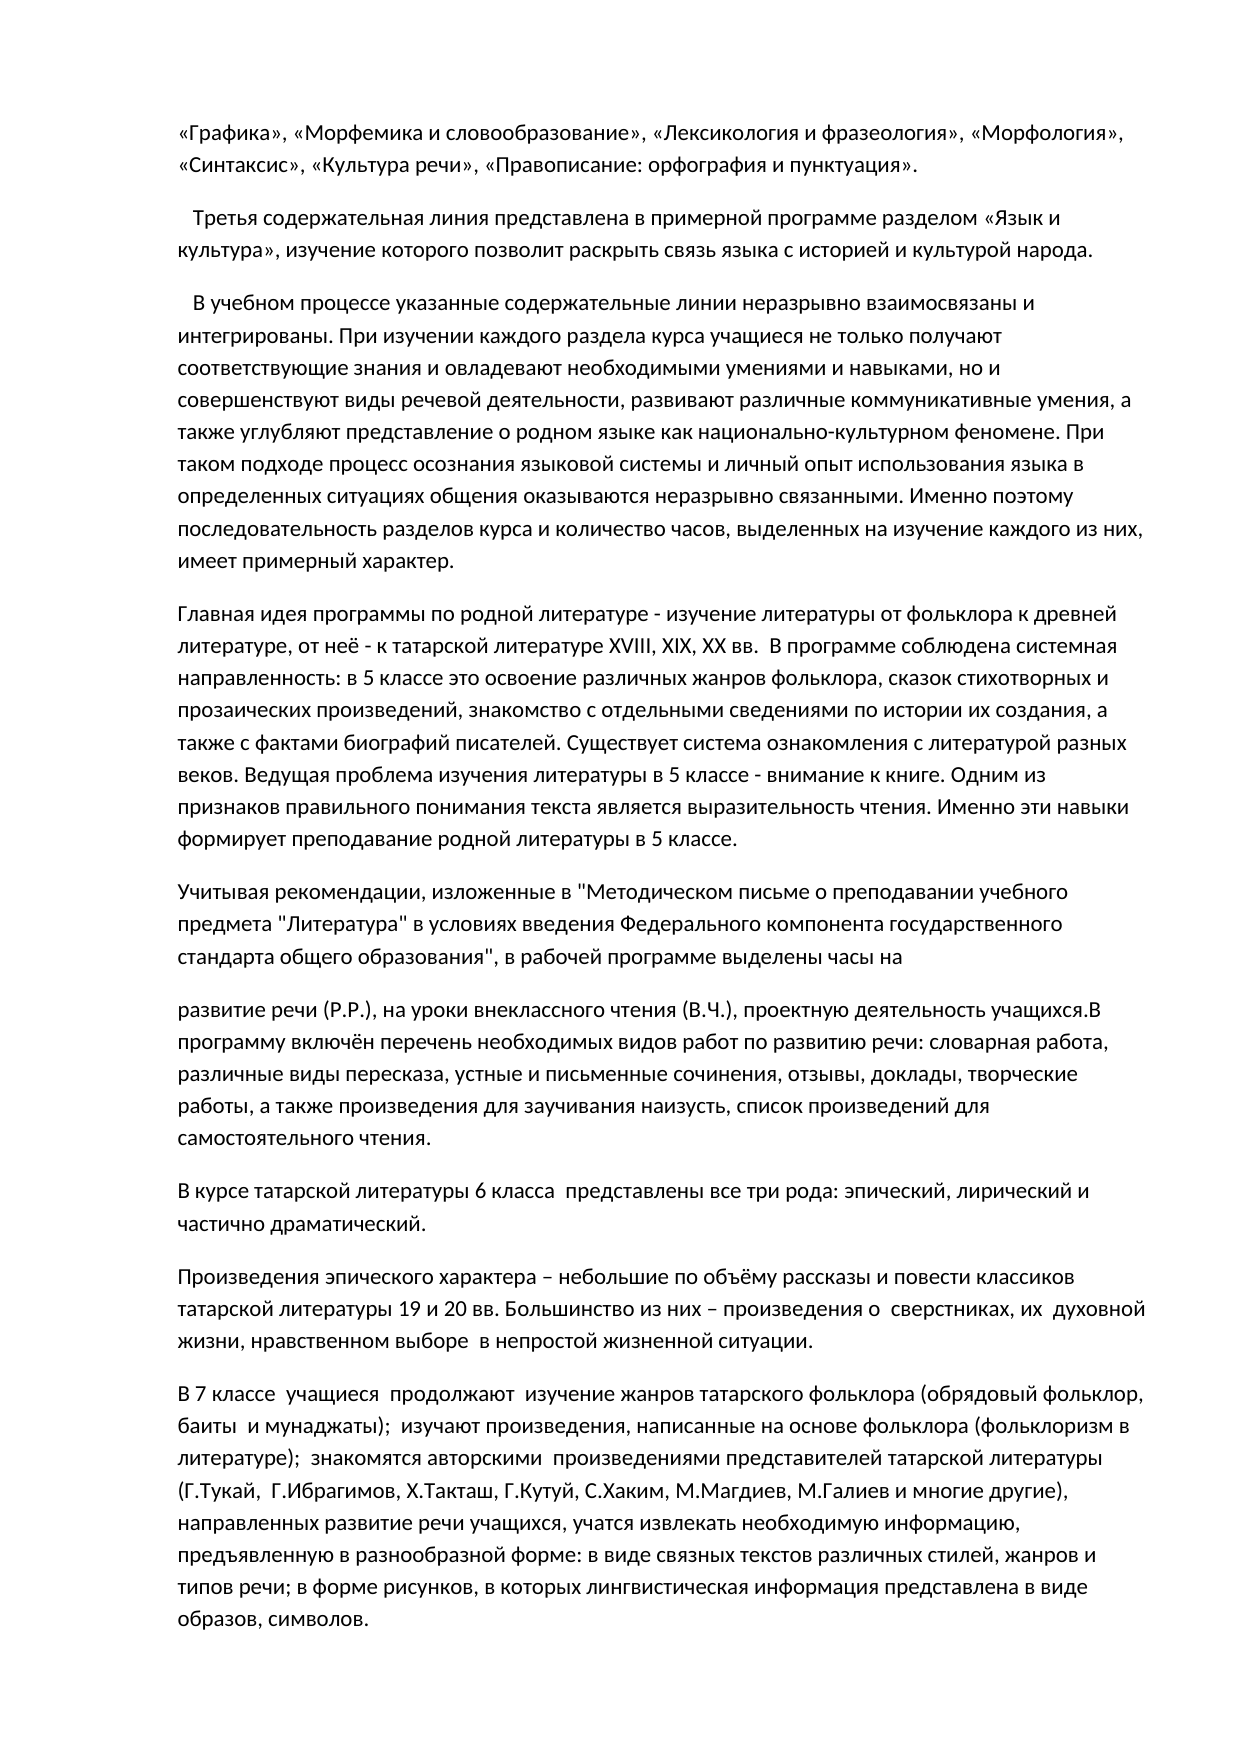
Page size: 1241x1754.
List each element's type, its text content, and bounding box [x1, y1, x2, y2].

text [177, 118, 1152, 178]
text Главная идея программы по родной литературе - изучение литературы от фольклора к древней литературе, от неё - к татарской литературе XVIII, XIX, XX вв. В программе соблюдена системная направленность: в 5 классе это освоение различных жанров фольклора, сказок стихотворных и прозаических произведений, знакомство с отдельными сведениями по истории их создания, а также с фактами биографий писателей. Существует система ознакомления с литературой разных веков. Ведущая проблема изучения литературы в 5 классе - внимание к книге. Одним из признаков правильного понимания текста является выразительность чтения. Именно эти навыки формирует преподавание родной литературы в 5 классе. [177, 599, 1152, 852]
text Произведения эпического характера – небольшие по объёму рассказы и повести классиков татарской литературы 19 и 20 вв. Большинство из них – произведения о сверстниках, их духовной жизни, нравственном выборе в непростой жизненной ситуации. [177, 1262, 1152, 1354]
text В курсе татарской литературы 6 класса представлены все три рода: эпический, лирический и частично драматический. [177, 1177, 1152, 1237]
text Учитывая рекомендации, изложенные в "Методическом письме о преподавании учебного предмета "Литература" в условиях введения Федерального компонента государственного стандарта общего образования", в рабочей программе выделены часы на [177, 877, 1152, 970]
text В учебном процессе указанные содержательные линии неразрывно взаимосвязаны и интегрированы. При изучении каждого раздела курса учащиеся не только получают соответствующие знания и овладевают необходимыми умениями и навыками, но и совершенствуют виды речевой деятельности, развивают различные коммуникативные умения, а также углубляют представление о родном языке как национально-культурном феномене. При таком подходе процесс осознания языковой системы и личный опыт использования языка в определенных ситуациях общения оказываются неразрывно связанными. Именно поэтому последовательность разделов курса и количество часов, выделенных на изучение каждого из них, имеет примерный характер. [177, 288, 1152, 574]
text Третья содержательная линия представлена в примерной программе разделом «Язык и культура», изучение которого позволит раскрыть связь языка с историей и культурой народа. [177, 203, 1152, 263]
text В 7 классе учащиеся продолжают изучение жанров татарского фольклора (обрядовый фольклор, баиты и мунаджаты); изучают произведения, написанные на основе фольклора (фольклоризм в литературе); знакомятся авторскими произведениями представителей татарской литературы (Г.Тукай, Г.Ибрагимов, Х.Такташ, Г.Кутуй, С.Хаким, М.Магдиев, М.Галиев и многие другие), направленных развитие речи учащихся, учатся извлекать необходимую информацию, предъявленную в разнообразной форме: в виде связных текстов различных стилей, жанров и типов речи; в форме рисунков, в которых лингвистическая информация представлена в виде образов, символов. [177, 1379, 1152, 1632]
text развитие речи (Р.Р.), на уроки внеклассного чтения (В.Ч.), проектную деятельность учащихся.В программу включён перечень необходимых видов работ по развитию речи: словарная работа, различные виды пересказа, устные и письменные сочинения, отзывы, доклады, творческие работы, а также произведения для заучивания наизусть, список произведений для самостоятельного чтения. [177, 995, 1152, 1152]
